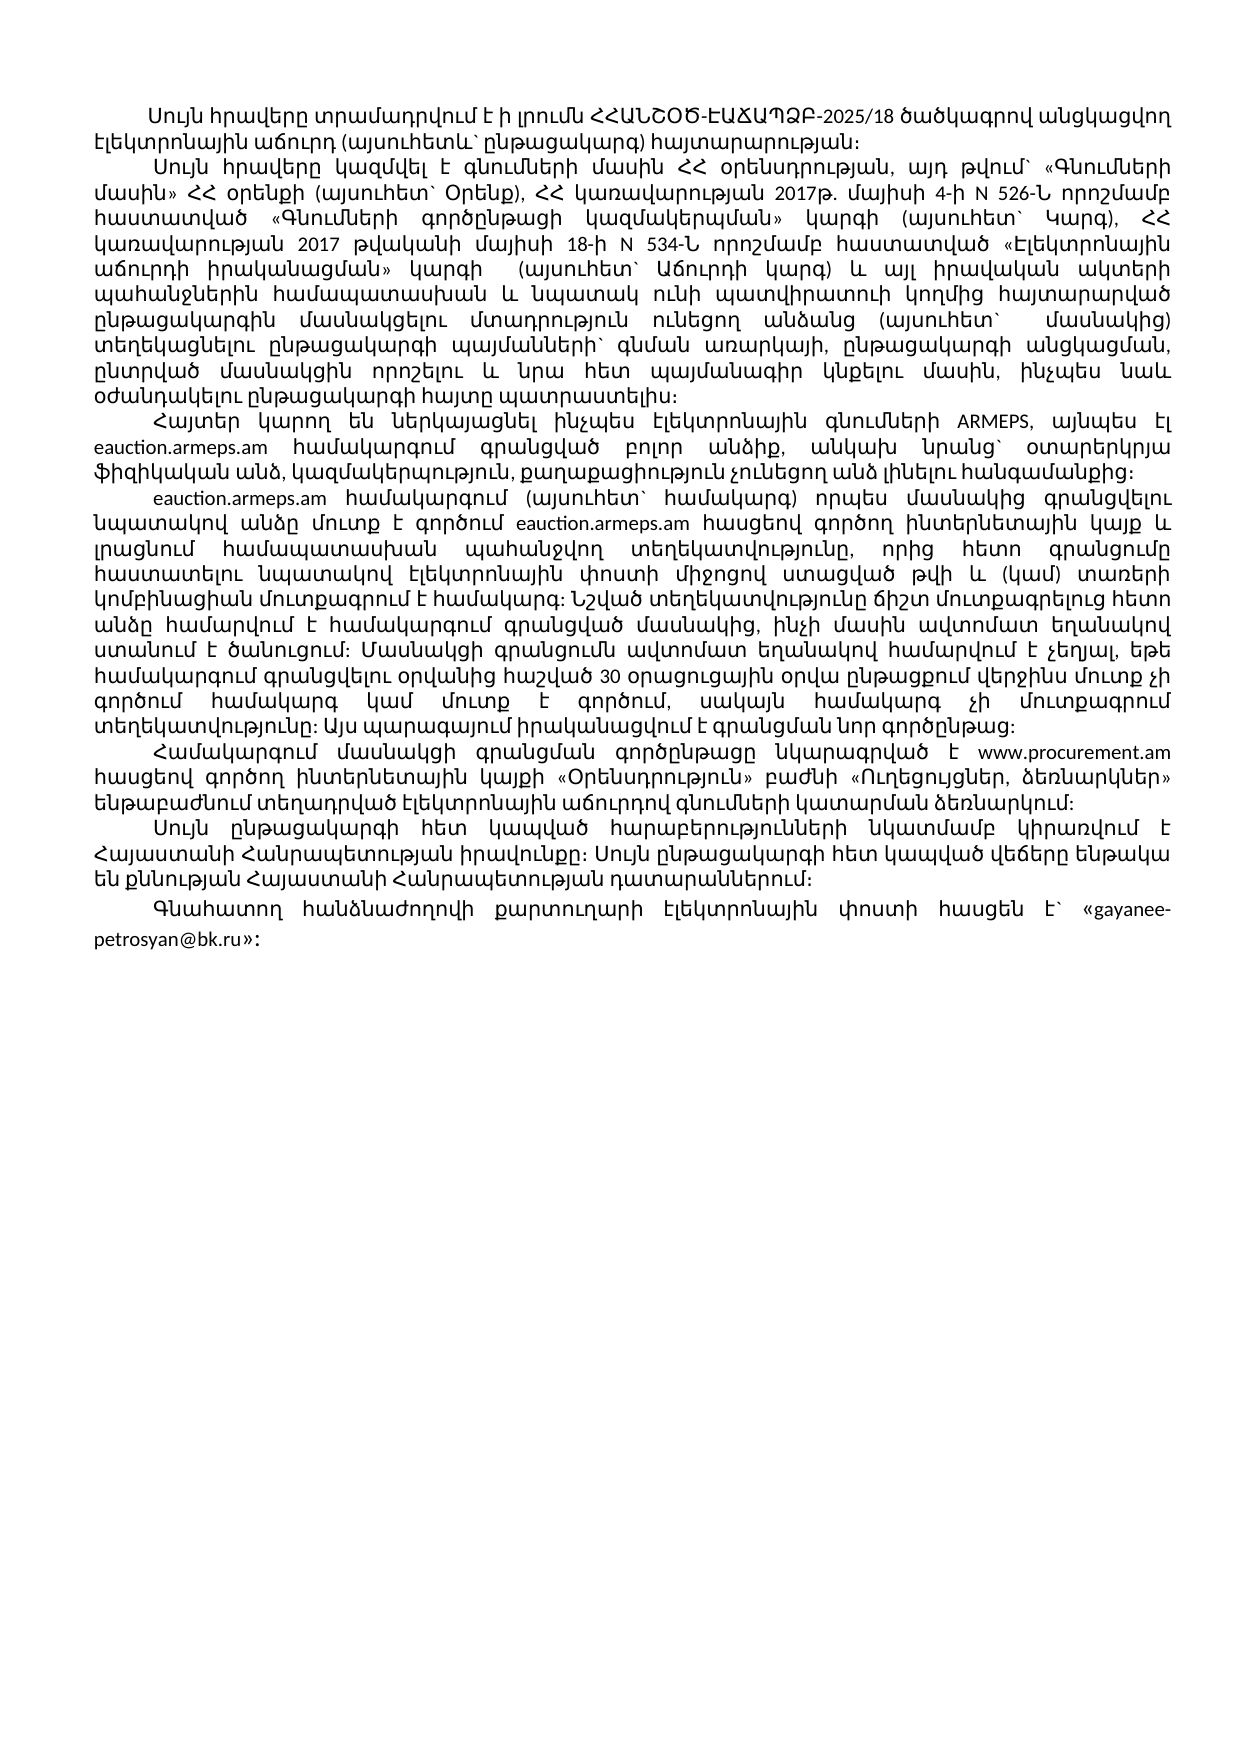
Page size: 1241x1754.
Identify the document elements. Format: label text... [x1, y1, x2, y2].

text Հայտեր կարող են ներկայացնել ինչպես էլեկտրոնային գնումների ARMEPS, այնպես էլ eauction.armeps.am համակարգում գրանցված բոլոր անձիք, անկախ նրանց` օտարերկրյա ֆիզիկական անձ, կազմակերպություն, քաղաքացիություն չունեցող անձ լինելու հանգամանքից։ [94, 409, 1171, 485]
text Գնահատող հանձնաժողովի քարտուղարի էլեկտրոնային փոստի հասցեն է` «gayanee-petrosyan@bk.ru»: [94, 892, 1171, 953]
text eauction.armeps.am համակարգում (այսուհետ` համակարգ) որպես մասնակից գրանցվելու նպատակով անձը մուտք է գործում eauction.armeps.am հասցեով գործող ինտերնետային կայք և լրացնում համապատասխան պահանջվող տեղեկատվությունը, որից հետո գրանցումը հաստատելու նպատակով էլեկտրոնային փոստի միջոցով ստացված թվի և (կամ) տառերի կոմբինացիան մուտքագրում է համակարգ: Նշված տեղեկատվությունը ճիշտ մուտքագրելուց հետո անձը համարվում է համակարգում գրանցված մասնակից, ինչի մասին ավտոմատ եղանակով ստանում է ծանուցում: Մասնակցի գրանցումն ավտոմատ եղանակով համարվում է չեղյալ, եթե համակարգում գրանցվելու օրվանից հաշված 30 օրացուցային օրվա ընթացքում վերջինս մուտք չի գործում համակարգ կամ մուտք է գործում, սակայն համակարգ չի մուտքագրում տեղեկատվությունը: Այս պարագայում իրականացվում է գրանցման նոր գործընթաց: [94, 485, 1171, 739]
text Սույն ընթացակարգի հետ կապված հարաբերությունների նկատմամբ կիրառվում է Հայաստանի Հանրապետության իրավունքը։ Սույն ընթացակարգի հետ կապված վեճերը ենթակա են քննության Հայաստանի Հանրապետության դատարաններում։ [94, 815, 1171, 892]
text Համակարգում մասնակցի գրանցման գործընթացը նկարագրված է www.procurement.am հասցեով գործող ինտերնետային կայքի «Օրենսդրություն» բաժնի «Ուղեցույցներ, ձեռնարկներ» ենթաբաժնում տեղադրված էլեկտրոնային աճուրդով գնումների կատարման ձեռնարկում: [94, 739, 1171, 815]
text Սույն հրավերը տրամադրվում է ի լրումն ՀՀԱՆՇՕԾ-ԷԱՃԱՊՁԲ-2025/18 ծածկագրով անցկացվող էլեկտրոնային աճուրդ (այսուհետև` ընթացակարգ) հայտարարության։ [94, 104, 1171, 154]
text Սույն հրավերը կազմվել է գնումների մասին ՀՀ օրենսդրության, այդ թվում` «Գնումների մասին» ՀՀ օրենքի (այսուհետ` Օրենք), ՀՀ կառավարության 2017թ. մայիսի 4-ի N 526-Ն որոշմամբ հաստատված «Գնումների գործընթացի կազմակերպման» կարգի (այսուհետ` Կարգ), ՀՀ կառավարության 2017 թվականի մայիսի 18-ի N 534-Ն որոշմամբ հաստատված «Էլեկտրոնային աճուրդի իրականացման» կարգի (այսուհետ` Աճուրդի կարգ) և այլ իրավական ակտերի պահանջներին համապատասխան և նպատակ ունի պատվիրատուի կողմից հայտարարված ընթացակարգին մասնակցելու մտադրություն ունեցող անձանց (այսուհետ` մասնակից) տեղեկացնելու ընթացակարգի պայմանների` գնման առարկայի, ընթացակարգի անցկացման, ընտրված մասնակցին որոշելու և նրա հետ պայմանագիր կնքելու մասին, ինչպես նաև օժանդակելու ընթացակարգի հայտը պատրաստելիս։ [94, 154, 1171, 409]
